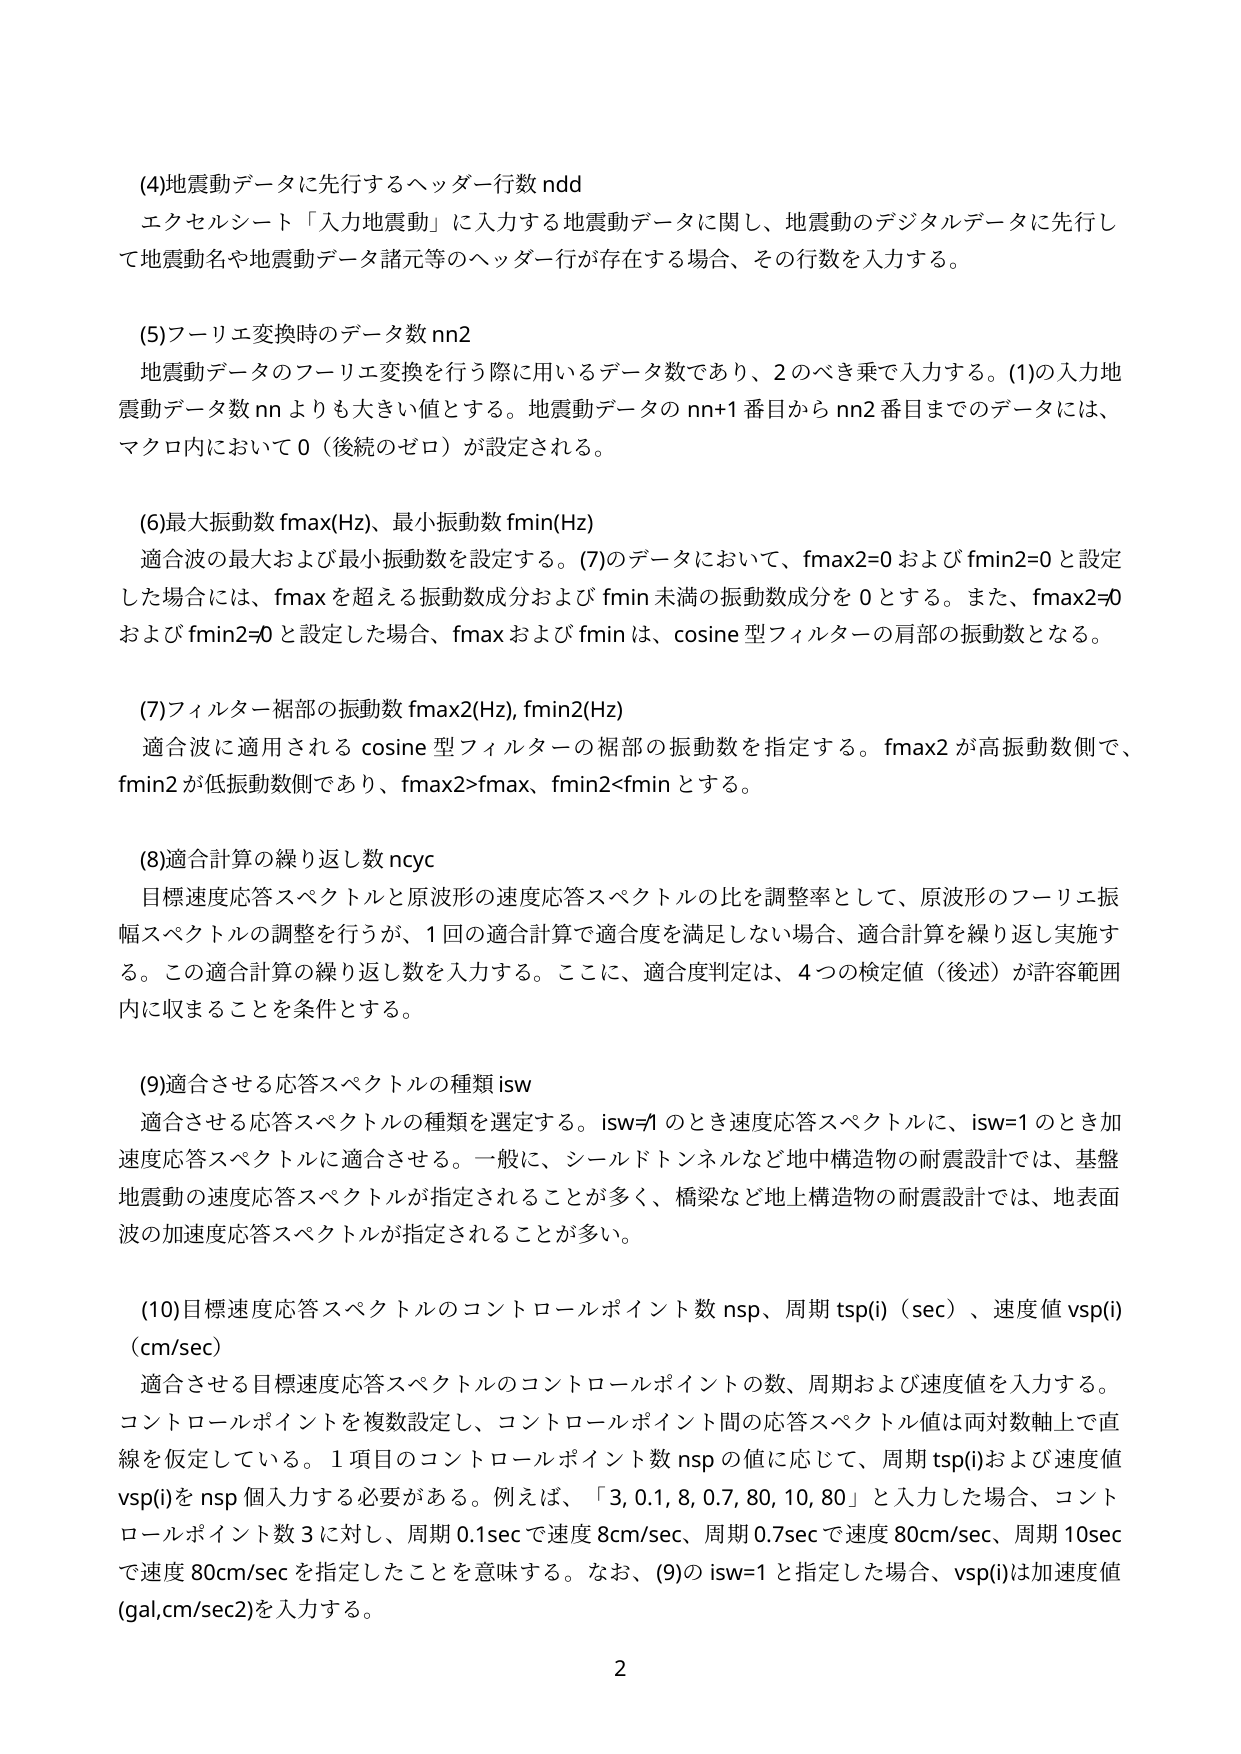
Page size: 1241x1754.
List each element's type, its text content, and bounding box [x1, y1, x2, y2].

text エクセルシート「入力地震動」に入力する地震動データに関し、地震動のデジタルデータに先行して地震動名や地震動データ諸元等のヘッダー行が存在する場合、その行数を入力する。 [118, 202, 1122, 277]
text (7)フィルター裾部の振動数fmax2(Hz), fmin2(Hz) [118, 689, 1122, 727]
text 目標速度応答スペクトルと原波形の速度応答スペクトルの比を調整率として、原波形のフーリエ振幅スペクトルの調整を行うが、1回の適合計算で適合度を満足しない場合、適合計算を繰り返し実施する。この適合計算の繰り返し数を入力する。ここに、適合度判定は、4つの検定値（後述）が許容範囲内に収まることを条件とする。 [118, 877, 1122, 1027]
text (5)フーリエ変換時のデータ数nn2 [118, 314, 1122, 352]
text (9)適合させる応答スペクトルの種類isw [118, 1064, 1122, 1102]
text (6)最大振動数fmax(Hz)、最小振動数fmin(Hz) [118, 502, 1122, 539]
text 適合波に適用されるcosine型フィルターの裾部の振動数を指定する。fmax2が高振動数側で、fmin2が低振動数側であり、fmax2>fmax、fmin2<fminとする。 [118, 727, 1122, 802]
text 適合波の最大および最小振動数を設定する。(7)のデータにおいて、fmax2=0およびfmin2=0と設定した場合には、fmaxを超える振動数成分およびfmin未満の振動数成分を0とする。また、fmax2≠0およびfmin2≠0と設定した場合、fmaxおよびfminは、cosine型フィルターの肩部の振動数となる。 [118, 539, 1122, 652]
text (10)目標速度応答スペクトルのコントロールポイント数nsp、周期tsp(i)（sec）、速度値vsp(i)（cm/sec） [118, 1289, 1122, 1364]
text 適合させる応答スペクトルの種類を選定する。isw≠1のとき速度応答スペクトルに、isw=1のとき加速度応答スペクトルに適合させる。一般に、シールドトンネルなど地中構造物の耐震設計では、基盤地震動の速度応答スペクトルが指定されることが多く、橋梁など地上構造物の耐震設計では、地表面波の加速度応答スペクトルが指定されることが多い。 [118, 1102, 1122, 1252]
text 地震動データのフーリエ変換を行う際に用いるデータ数であり、2のべき乗で入力する。(1)の入力地震動データ数nnよりも大きい値とする。地震動データのnn+1番目からnn2番目までのデータには、マクロ内において0（後続のゼロ）が設定される。 [118, 352, 1122, 464]
text 適合させる目標速度応答スペクトルのコントロールポイントの数、周期および速度値を入力する。コントロールポイントを複数設定し、コントロールポイント間の応答スペクトル値は両対数軸上で直線を仮定している。１項目のコントロールポイント数nspの値に応じて、周期tsp(i)および速度値vsp(i)をnsp個入力する必要がある。例えば、「3, 0.1, 8, 0.7, 80, 10, 80」と入力した場合、コントロールポイント数3に対し、周期0.1secで速度8cm/sec、周期0.7secで速度80cm/sec、周期10secで速度80cm/secを指定したことを意味する。なお、(9)のisw=1と指定した場合、vsp(i)は加速度値(gal,cm/sec2)を入力する。 [118, 1364, 1122, 1627]
text (4)地震動データに先行するヘッダー行数ndd [118, 164, 1122, 202]
text (8)適合計算の繰り返し数ncyc [118, 839, 1122, 877]
